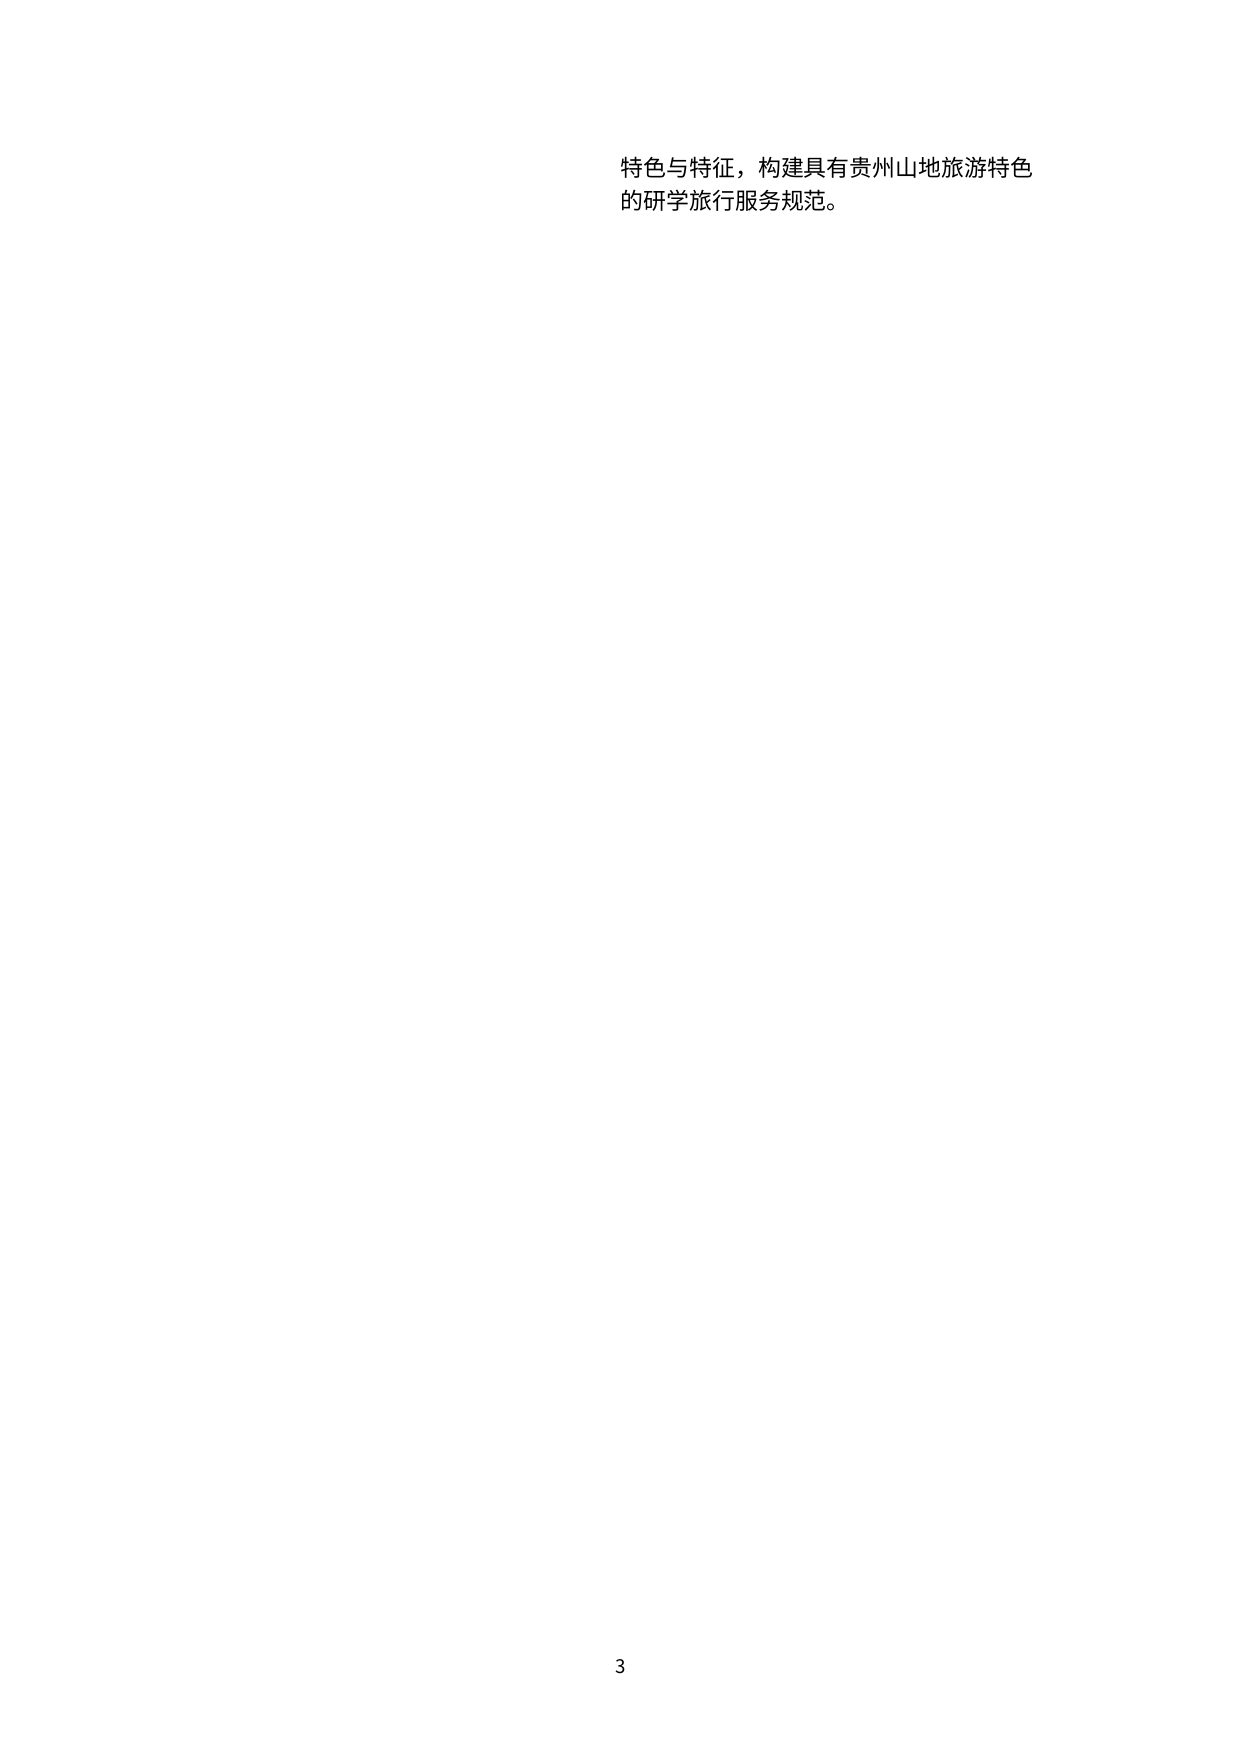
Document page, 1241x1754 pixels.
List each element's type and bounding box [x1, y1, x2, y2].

text [620, 150, 1053, 216]
